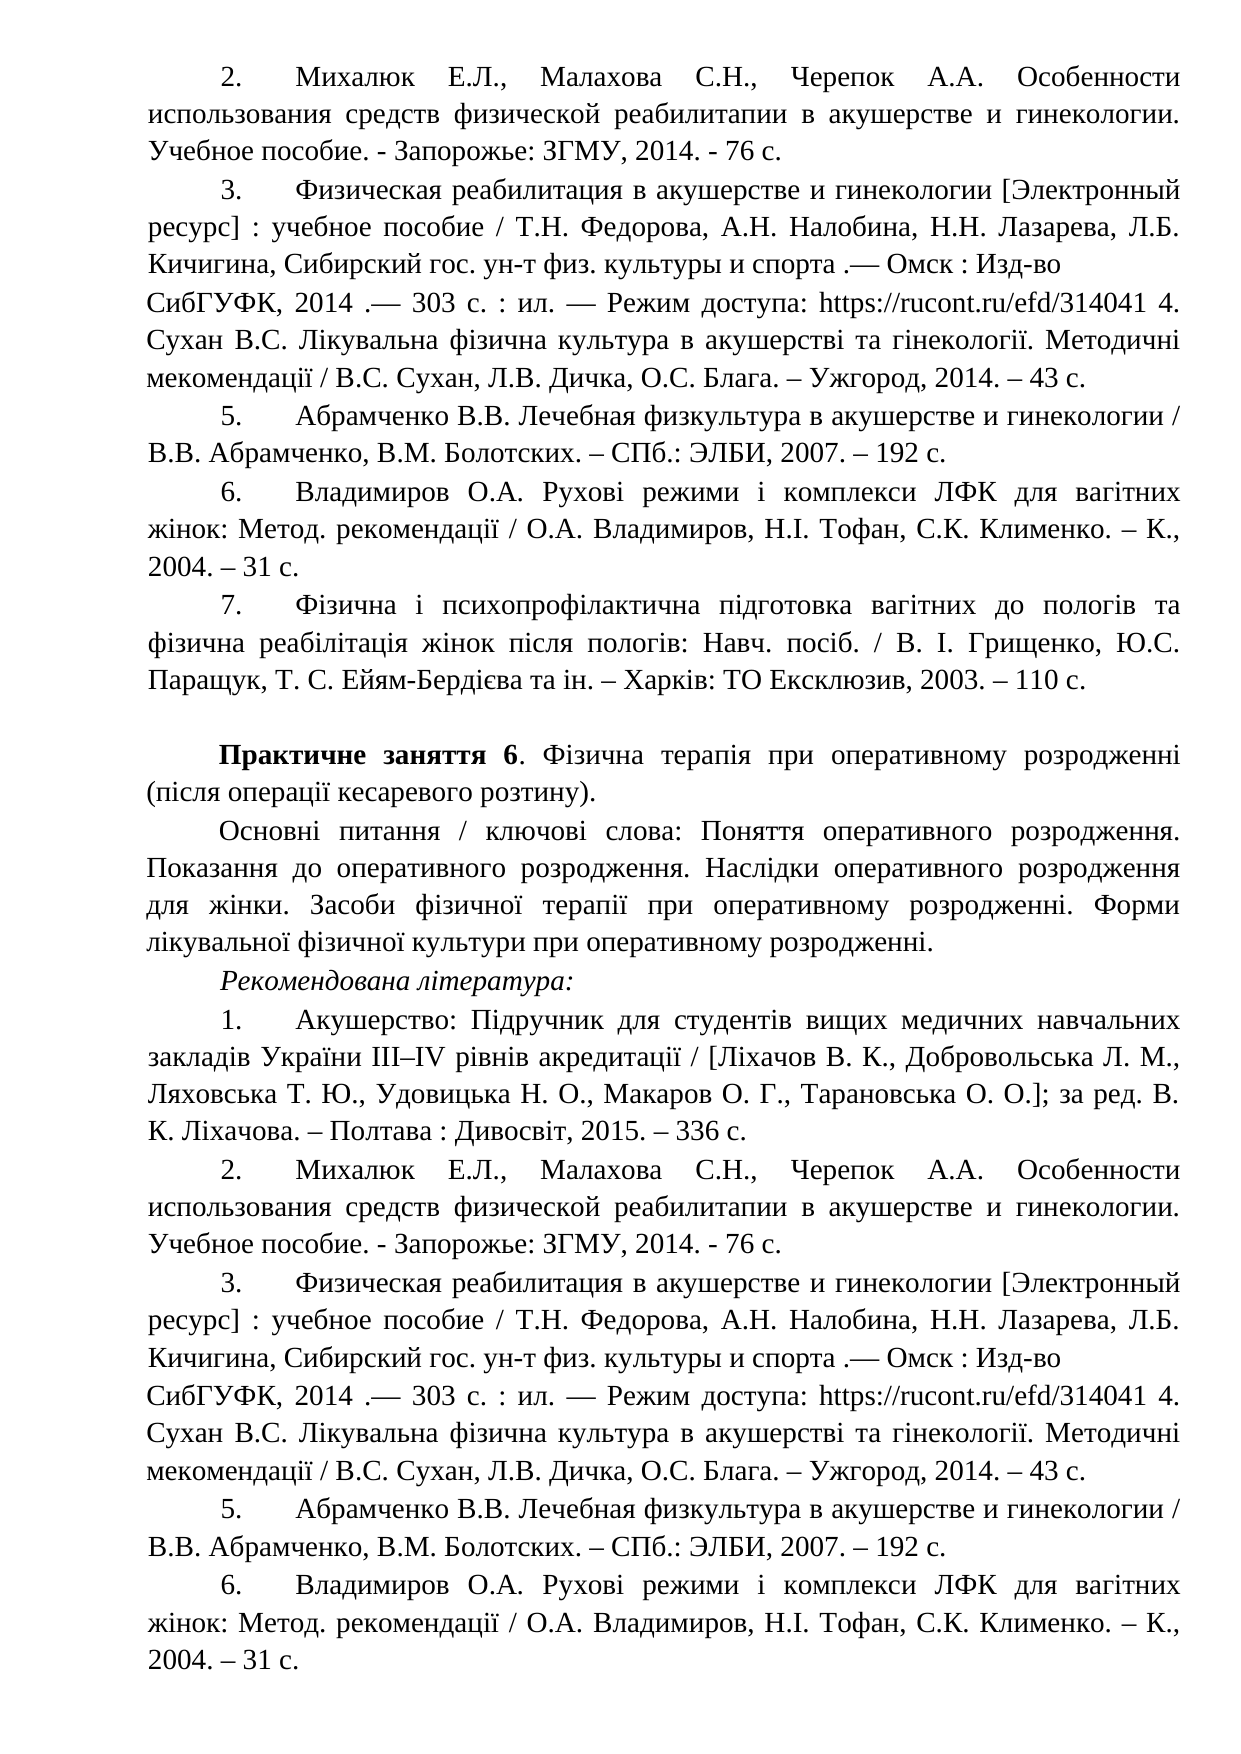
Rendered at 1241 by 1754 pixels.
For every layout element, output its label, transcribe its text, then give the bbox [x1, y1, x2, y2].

list Михалюк Е.Л., Малахова С.Н., Черепок А.А. Особенности использования средств физической реабилитапии в акушерстве и гинекологии. Учебное пособие. - Запорожье: ЗГМУ, 2014. - 76 с. [148, 1152, 1181, 1260]
text Рекомендована література: [220, 963, 1194, 997]
list Акушерство: Підручник для студентів вищих медичних навчальних закладів України III–IV рівнів акредитації / [Ліхачов В. К., Добровольська Л. М., Ляховська Т. Ю., Удовицька Н. О., Макаров О. Г., Тарановська О. О.]; за ред. В. К. Ліхачова. – Полтава : Дивосвіт, 2015. – 336 с. [148, 1002, 1181, 1147]
list Фізична і психопрофілактична підготовка вагітних до пологів та фізична реабілітація жінок після пологів: Навч. посіб. / В. І. Грищенко, Ю.С. Паращук, Т. С. Ейям-Бердієва та ін. – Харків: ТО Ексклюзив, 2003. – 110 с. [148, 587, 1181, 695]
list Владимиров О.А. Рухові режими і комплекси ЛФК для вагітних жінок: Метод. рекомендації / О.А. Владимиров, Н.І. Тофан, С.К. Клименко. – К., 2004. – 31 с. [148, 474, 1181, 582]
list Абрамченко В.В. Лечебная физкультура в акушерстве и гинекологии / В.В. Абрамченко, В.М. Болотских. – СПб.: ЭЛБИ, 2007. – 192 с. [148, 1492, 1181, 1562]
list Абрамченко В.В. Лечебная физкультура в акушерстве и гинекологии / В.В. Абрамченко, В.М. Болотских. – СПб.: ЭЛБИ, 2007. – 192 с. [148, 398, 1181, 469]
list Владимиров О.А. Рухові режими і комплекси ЛФК для вагітних жінок: Метод. рекомендації / О.А. Владимиров, Н.І. Тофан, С.К. Клименко. – К., 2004. – 31 с. [148, 1567, 1181, 1675]
text СибГУФК, 2014 .— 303 с. : ил. — Режим доступа: https://rucont.ru/efd/314041 4. Сухан В.С. Лікувальна фізична культура в акушерстві та гінекології. Методичні мекомендації / В.С. Сухан, Л.В. Дичка, О.С. Блага. ‒ Ужгород, 2014. – 43 с. [146, 285, 1181, 393]
list Физическая реабилитация в акушерстве и гинекологии [Электронный ресурс] : учебное пособие / Т.Н. Федорова, А.Н. Налобина, Н.Н. Лазарева, Л.Б. Кичигина, Сибирский гос. ун-т физ. культуры и спорта .— Омск : Изд-во [148, 172, 1181, 280]
list Физическая реабилитация в акушерстве и гинекологии [Электронный ресурс] : учебное пособие / Т.Н. Федорова, А.Н. Налобина, Н.Н. Лазарева, Л.Б. Кичигина, Сибирский гос. ун-т физ. культуры и спорта .— Омск : Изд-во [148, 1265, 1181, 1373]
text Практичне заняття 6. Фізична терапія при оперативному розродженні (після операції кесаревого розтину). [146, 737, 1181, 807]
list Михалюк Е.Л., Малахова С.Н., Черепок А.А. Особенности использования средств физической реабилитапии в акушерстве и гинекологии. Учебное пособие. - Запорожье: ЗГМУ, 2014. - 76 с. [148, 59, 1181, 167]
text СибГУФК, 2014 .— 303 с. : ил. — Режим доступа: https://rucont.ru/efd/314041 4. Сухан В.С. Лікувальна фізична культура в акушерстві та гінекології. Методичні мекомендації / В.С. Сухан, Л.В. Дичка, О.С. Блага. ‒ Ужгород, 2014. – 43 с. [146, 1378, 1181, 1486]
text Основні питання / ключові слова: Поняття оперативного розродження. Показання до оперативного розродження. Наслідки оперативного розродження для жінки. Засоби фізичної терапії при оперативному розродженні. Форми лікувальної фізичної культури при оперативному розродженні. [146, 813, 1181, 958]
